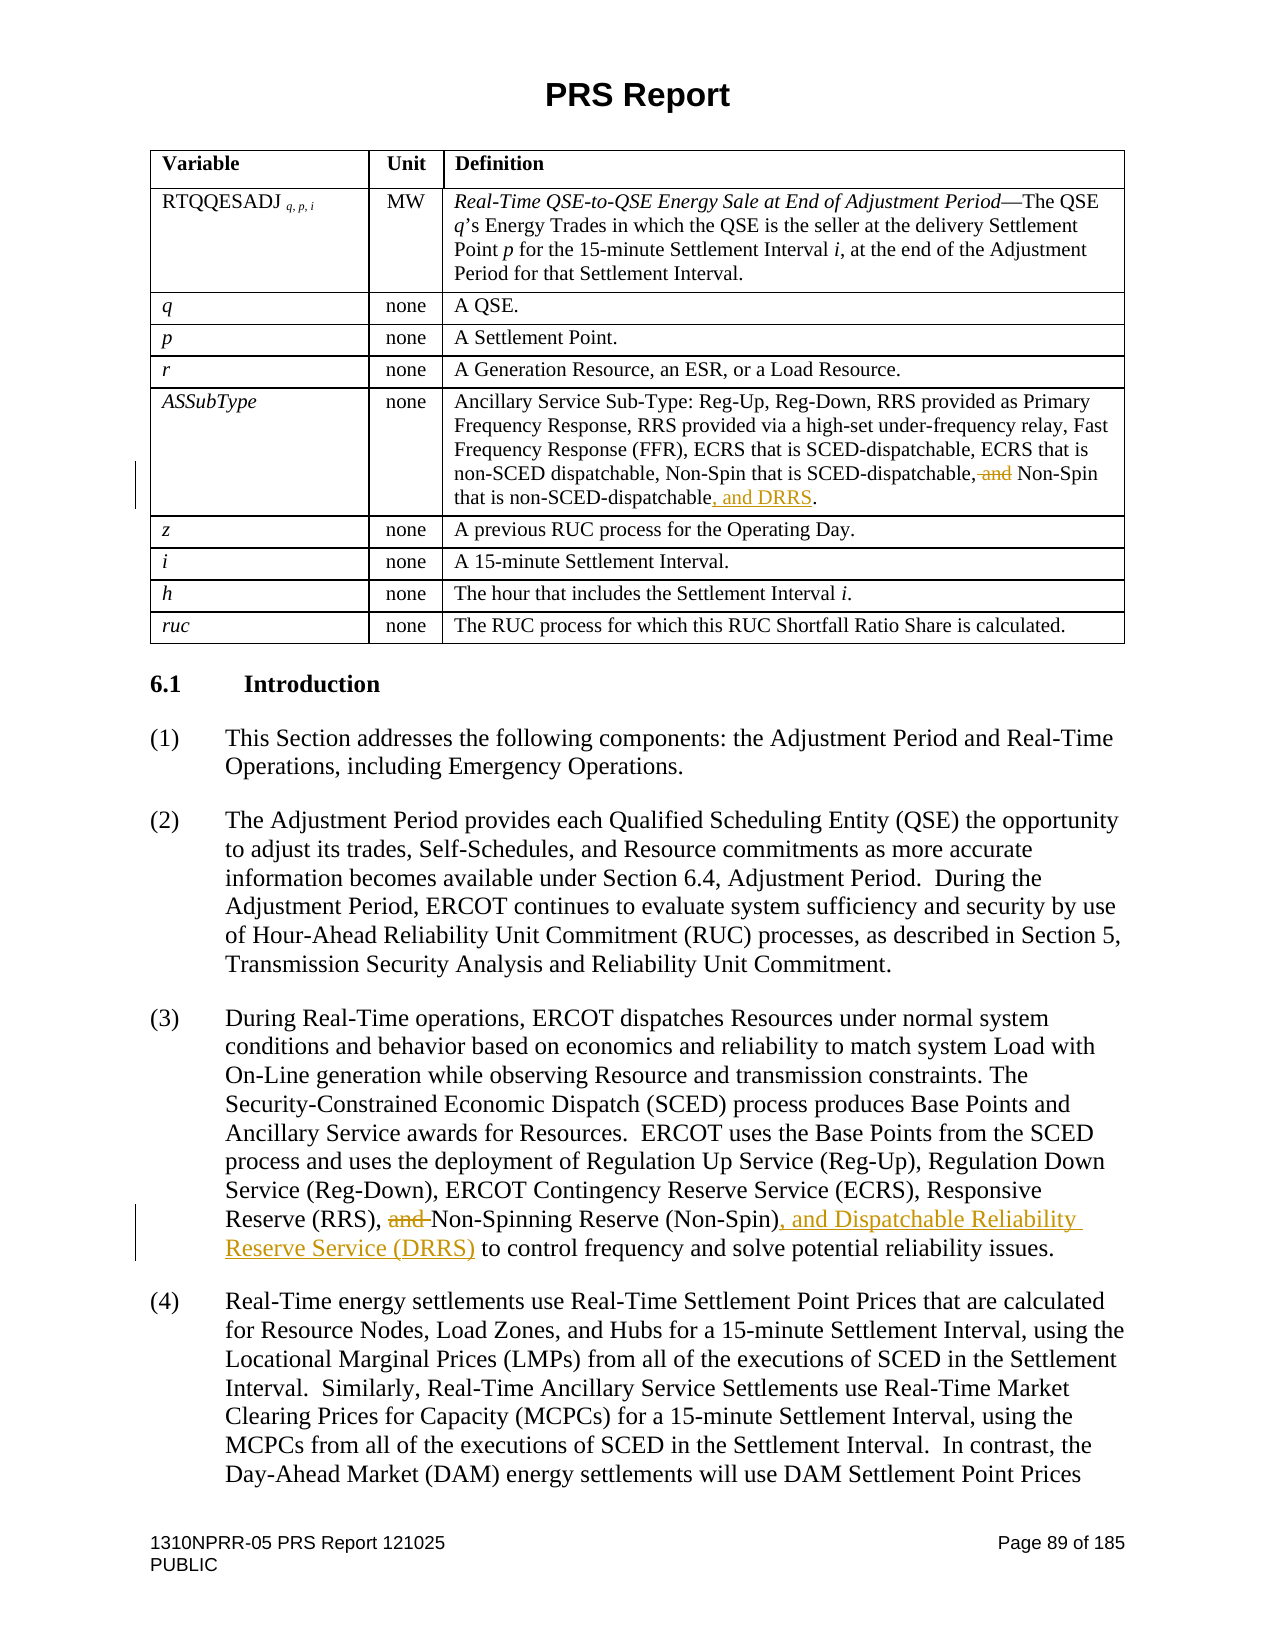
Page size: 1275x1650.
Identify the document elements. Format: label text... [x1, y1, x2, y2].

table_cell none [370, 389, 442, 515]
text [150, 1286, 1125, 1488]
table_cell ASSubType [151, 389, 368, 515]
table_cell The hour that includes the Settlement Interval i. [443, 581, 1124, 611]
table_cell none [370, 517, 442, 547]
table_cell RTQQESADJ q, p, i [151, 189, 368, 292]
text 6.1 Introduction [150, 669, 1125, 698]
table_cell A Generation Resource, an ESR, or a Load Resource. [443, 357, 1124, 387]
table_cell r [151, 357, 368, 387]
table_cell p [151, 325, 368, 355]
table_cell ruc [151, 613, 368, 643]
text (2) The Adjustment Period provides each Qualified Scheduling Entity (QSE) the opportunity to adjust its trades, Self-Schedules, and Resource commitments as more accurate information becomes available under Section 6.4, Adjustment Period. During the Adjustment Period, ERCOT continues to evaluate system sufficiency and security by use of Hour-Ahead Reliability Unit Commitment (RUC) processes, as described in Section 5, Transmission Security Analysis and Reliability Unit Commitment. [150, 805, 1125, 978]
table_header Variable [151, 151, 368, 188]
table_cell Ancillary Service Sub-Type: Reg-Up, Reg-Down, RRS provided as Primary Frequency Response, RRS provided via a high-set under-frequency relay, Fast Frequency Response (FFR), ECRS that is SCED-dispatchable, ECRS that is non-SCED dispatchable, Non-Spin that is SCED-dispatchable, Non-Spin that is non-SCED-dispatchable. [443, 389, 1124, 515]
table_cell none [370, 613, 442, 643]
table_cell none [370, 581, 442, 611]
table_cell A QSE. [443, 293, 1124, 323]
table_cell The RUC process for which this RUC Shortfall Ratio Share is calculated. [443, 613, 1124, 643]
table_cell none [370, 293, 442, 323]
text (3) During Real-Time operations, ERCOT dispatches Resources under normal system conditions and behavior based on economics and reliability to match system Load with On-Line generation while observing Resource and transmission constraints. The Security-Constrained Economic Dispatch (SCED) process produces Base Points and Ancillary Service awards for Resources. ERCOT uses the Base Points from the SCED process and uses the deployment of Regulation Up Service (Reg-Up), Regulation Down Service (Reg-Down), ERCOT Contingency Reserve Service (ECRS), Responsive Reserve (RRS), Non-Spinning Reserve (Non-Spin) to control frequency and solve potential reliability issues. [150, 1003, 1125, 1261]
table_cell q [151, 293, 368, 323]
table_cell h [151, 581, 368, 611]
table_cell A 15-minute Settlement Interval. [443, 549, 1124, 579]
table_cell none [370, 325, 442, 355]
table_cell Real-Time QSE-to-QSE Energy Sale at End of Adjustment Period—The QSE q’s Energy Trades in which the QSE is the seller at the delivery Settlement Point p for the 15-minute Settlement Interval i, at the end of the Adjustment Period for that Settlement Interval. [443, 189, 1124, 292]
table_header Definition [445, 151, 1124, 188]
table_header Unit [370, 151, 443, 188]
table_cell i [151, 549, 368, 579]
table_cell none [370, 357, 442, 387]
table_cell z [151, 517, 368, 547]
table_cell A Settlement Point. [443, 325, 1124, 355]
text (1) This Section addresses the following components: the Adjustment Period and Real-Time Operations, including Emergency Operations. [150, 723, 1125, 780]
table_cell none [370, 549, 442, 579]
table_cell A previous RUC process for the Operating Day. [443, 517, 1124, 547]
table_cell MW [370, 189, 442, 292]
